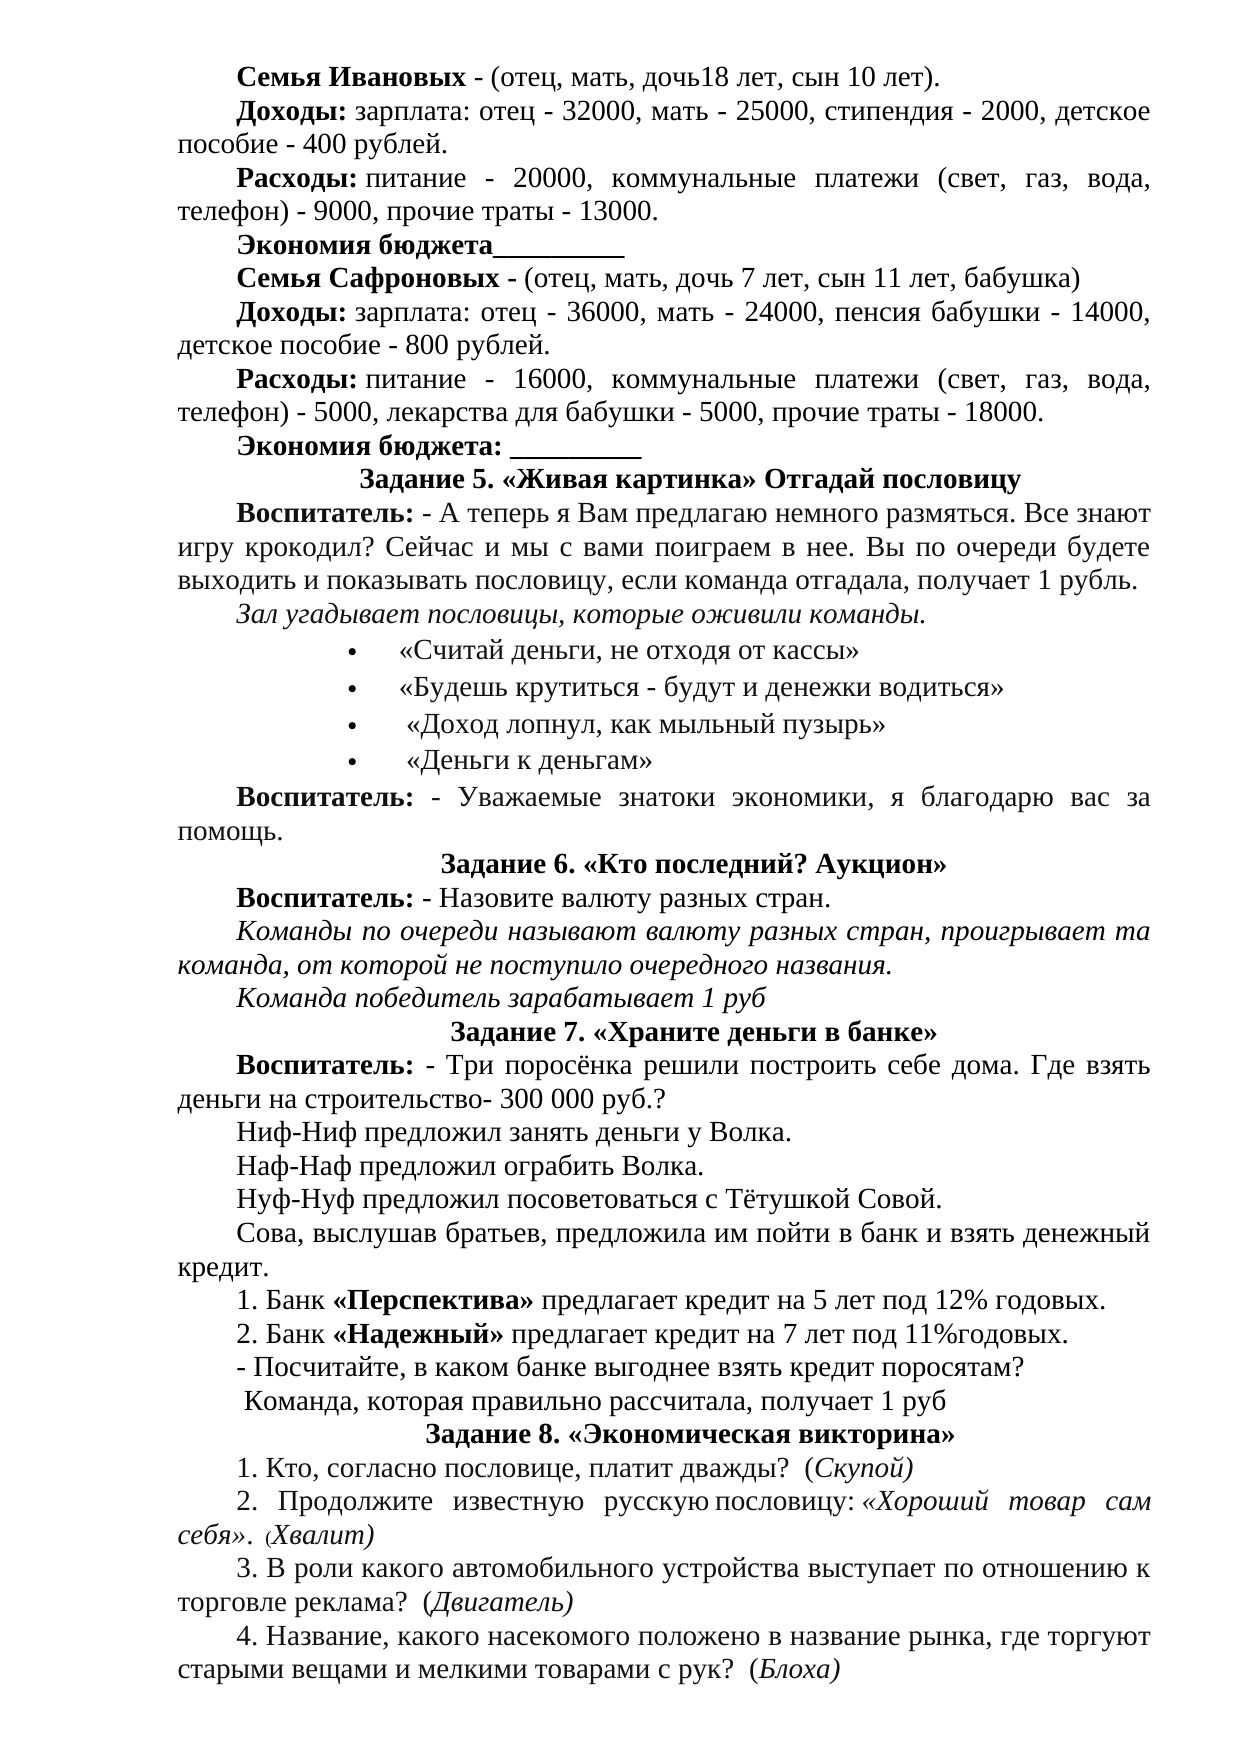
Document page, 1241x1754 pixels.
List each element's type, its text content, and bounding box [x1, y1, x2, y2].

list «Доход лопнул, как мыльный пузырь» [290, 706, 1152, 739]
text 1. Кто, согласно пословице, платит дважды? (Скупой) [177, 1450, 1152, 1483]
text Воспитатель: - Назовите валюту разных стран. [177, 880, 1152, 913]
text Доходы: зарплата: отец - 36000, мать - 24000, пенсия бабушки - 14000, детское пособие - 800 рублей. [177, 294, 1152, 361]
text Задание 6. «Кто последний? Аукцион» [177, 846, 1152, 880]
text Ниф-Ниф предложил занять деньги у Волка. [177, 1114, 1152, 1148]
text Воспитатель: - Три поросёнка решили построить себе дома. Где взять деньги на строительство- 300 000 руб.? [177, 1047, 1152, 1114]
text Воспитатель: - А теперь я Вам предлагаю немного размяться. Все знают игру крокодил? Сейчас и мы с вами поиграем в нее. Вы по очереди будете выходить и показывать пословицу, если команда отгадала, получает 1 рубль. [177, 495, 1152, 596]
text 4. Название, какого насекомого положено в название рынка, где торгуют старыми вещами и мелкими товарами с рук? (Блоха) [177, 1618, 1152, 1685]
text Наф-Наф предложил ограбить Волка. [177, 1148, 1152, 1182]
list «Считай деньги, не отходя от кассы» [290, 632, 1152, 666]
text Нуф-Нуф предложил посоветоваться с Тётушкой Совой. [177, 1182, 1152, 1215]
text Семья Сафроновых - (отец, мать, дочь 7 лет, сын 11 лет, бабушка) [177, 260, 1152, 294]
text Воспитатель: - Уважаемые знатоки экономики, я благодарю вас за помощь. [177, 779, 1152, 846]
text Команды по очереди называют валюту разных стран, проигрывает та команда, от которой не поступило очередного названия. [177, 913, 1152, 980]
text Зал угадывает пословицы, которые оживили команды. [177, 596, 1152, 629]
text 1. Банк «Перспектива» предлагает кредит на 5 лет под 12% годовых. [177, 1282, 1152, 1316]
text Сова, выслушав братьев, предложила им пойти в банк и взять денежный кредит. [177, 1215, 1152, 1282]
list «Будешь крутиться - будут и денежки водиться» [290, 669, 1152, 703]
text Задание 8. «Экономическая викторина» [177, 1416, 1152, 1450]
list «Деньги к деньгам» [290, 742, 1152, 776]
text Семья Ивановых - (отец, мать, дочь18 лет, сын 10 лет). [177, 59, 1152, 93]
text Экономия бюджета_________ [177, 227, 1152, 260]
text Доходы: зарплата: отец - 32000, мать - 25000, стипендия - 2000, детское пособие - 400 рублей. [177, 93, 1152, 160]
text Задание 5. «Живая картинка» Отгадай пословицу [177, 462, 1152, 495]
text 3. В роли какого автомобильного устройства выступает по отношению к торговле реклама? (Двигатель) [177, 1551, 1152, 1618]
text Экономия бюджета: _________ [177, 428, 1152, 462]
text Расходы: питание - 20000, коммунальные платежи (свет, газ, вода, телефон) - 9000, прочие траты - 13000. [177, 160, 1152, 227]
text Команда, которая правильно рассчитала, получает 1 руб [177, 1383, 1152, 1416]
text Задание 7. «Храните деньги в банке» [177, 1014, 1152, 1047]
text 2. Продолжите известную русскую пословицу: «Хороший товар сам себя». (Хвалит) [177, 1483, 1152, 1551]
text - Посчитайте, в каком банке выгоднее взять кредит поросятам? [177, 1349, 1152, 1383]
text Команда победитель зарабатывает 1 руб [177, 980, 1152, 1014]
text 2. Банк «Надежный» предлагает кредит на 7 лет под 11%годовых. [177, 1316, 1152, 1349]
text Расходы: питание - 16000, коммунальные платежи (свет, газ, вода, телефон) - 5000, лекарства для бабушки - 5000, прочие траты - 18000. [177, 361, 1152, 428]
